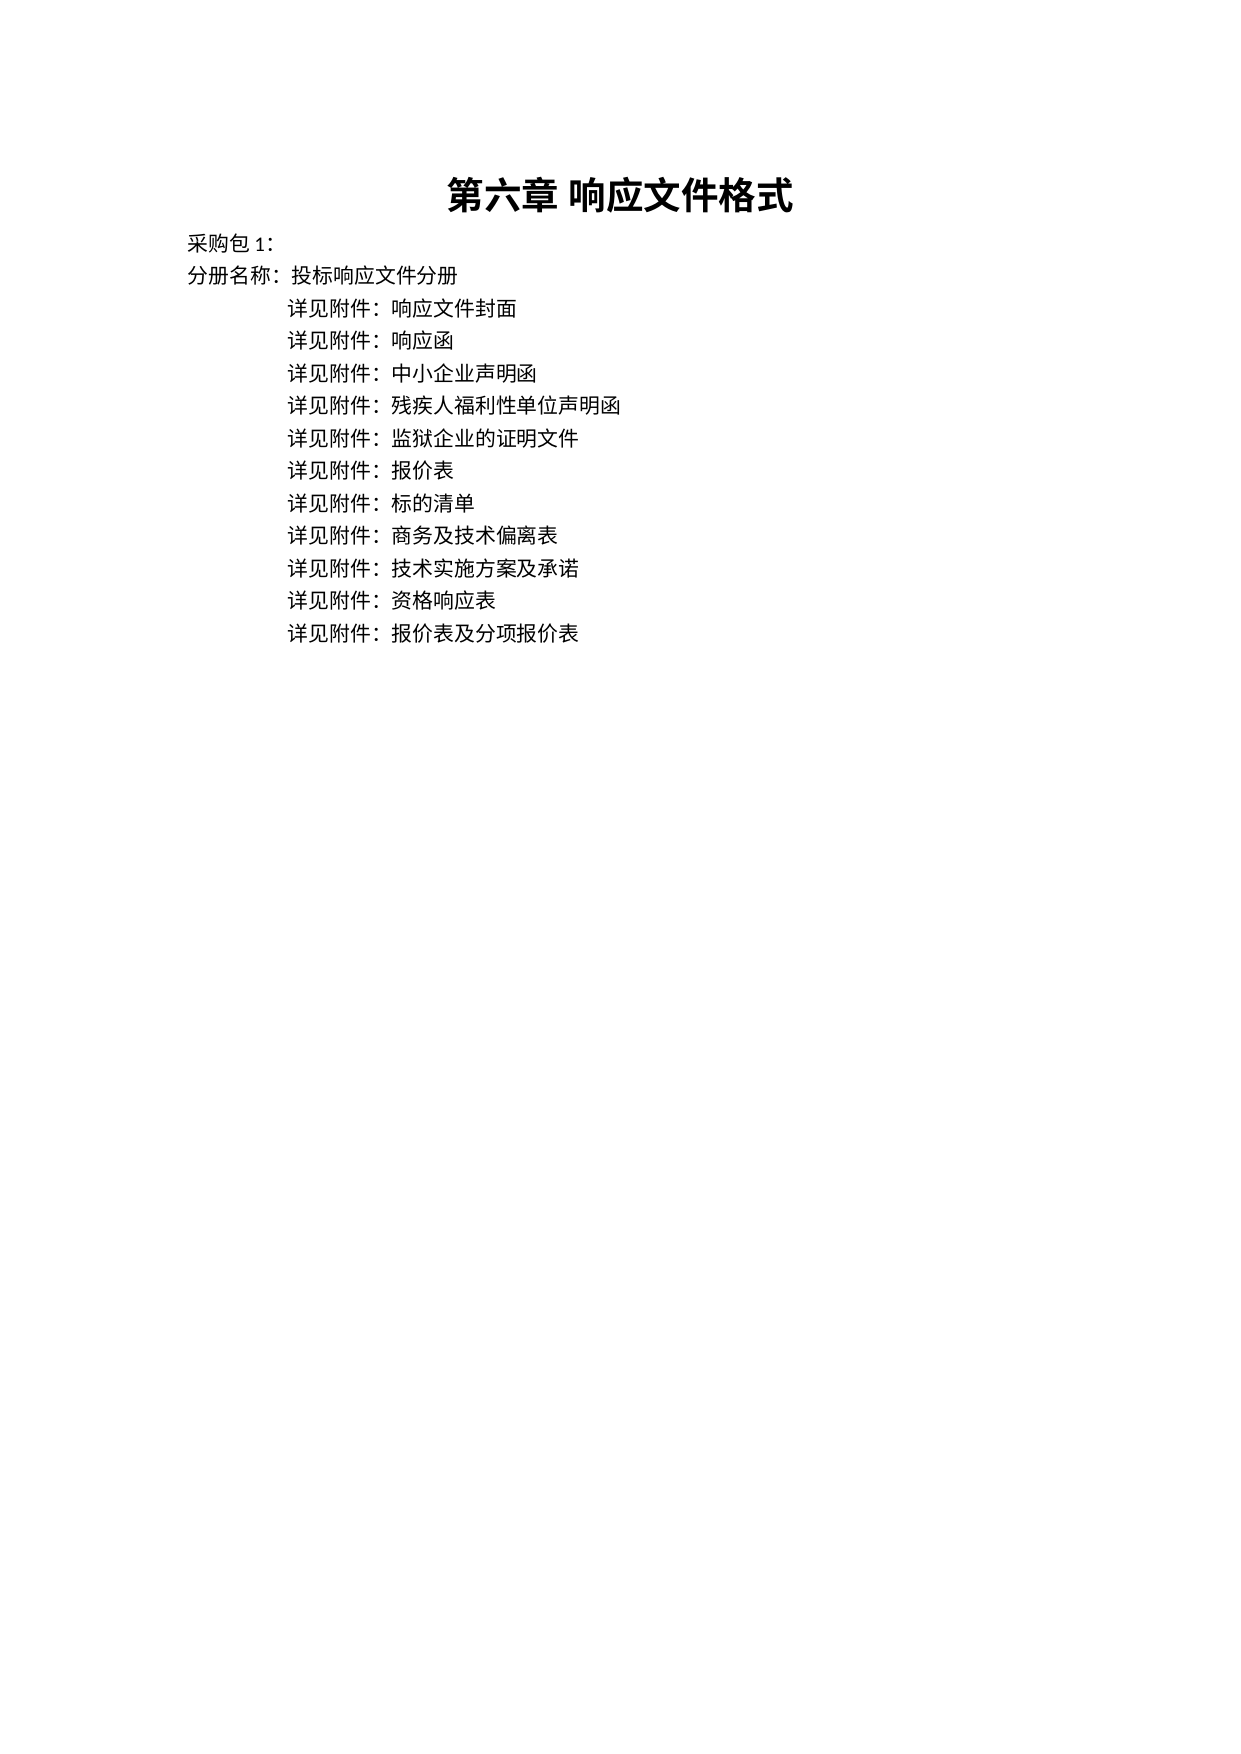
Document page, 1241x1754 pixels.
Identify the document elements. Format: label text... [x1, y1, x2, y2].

text 详见附件：残疾人福利性单位声明函 [187, 389, 1053, 422]
text 分册名称：投标响应文件分册 [187, 259, 1053, 292]
text 详见附件：监狱企业的证明文件 [187, 422, 1053, 454]
text 详见附件：技术实施方案及承诺 [187, 552, 1053, 584]
text 详见附件：商务及技术偏离表 [187, 519, 1053, 552]
text 详见附件：响应文件封面 [187, 292, 1053, 324]
text 采购包1： [187, 227, 1053, 259]
text 详见附件：报价表 [187, 454, 1053, 487]
text 详见附件：中小企业声明函 [187, 357, 1053, 389]
text 第六章 响应文件格式 [187, 162, 1053, 227]
text 详见附件：标的清单 [187, 487, 1053, 519]
text 详见附件：资格响应表 [187, 584, 1053, 617]
text 详见附件：报价表及分项报价表 [187, 617, 1053, 649]
text 详见附件：响应函 [187, 324, 1053, 357]
